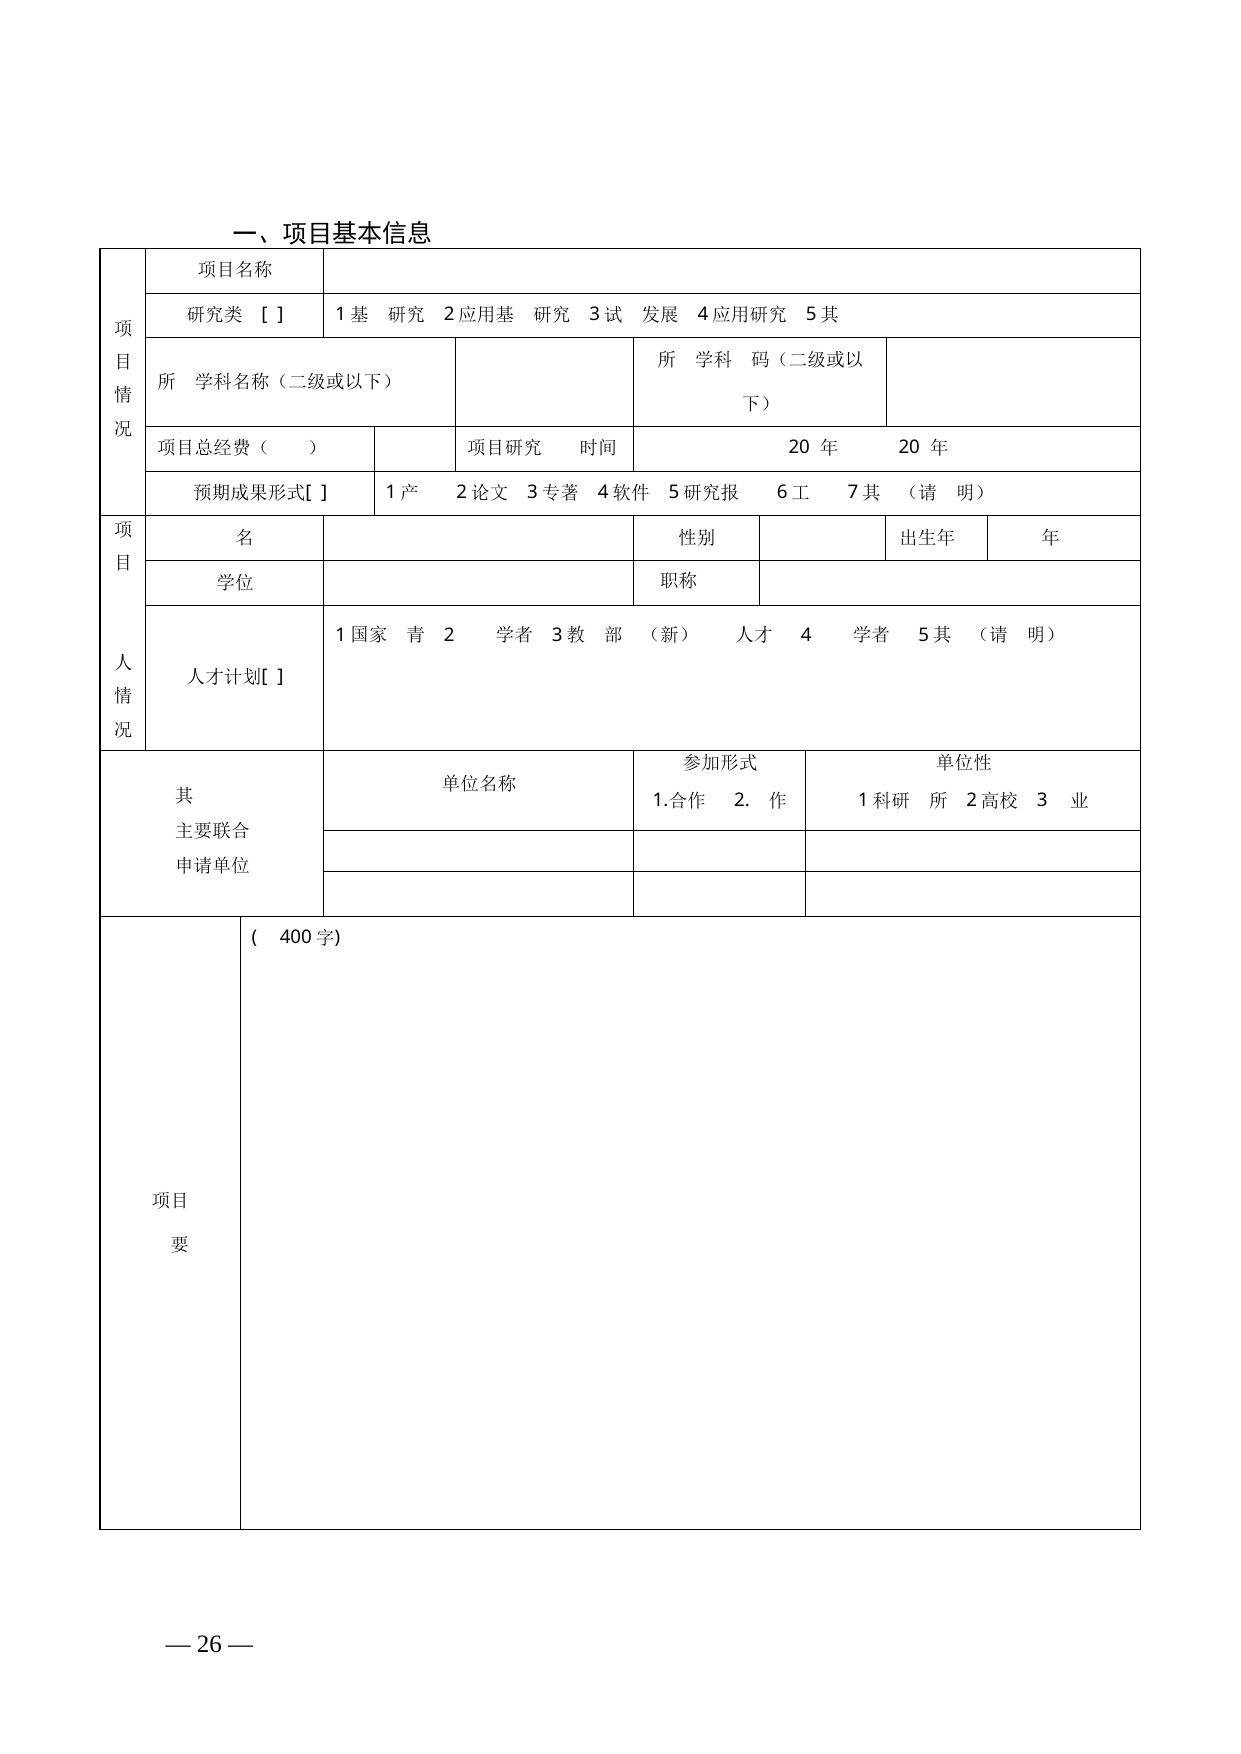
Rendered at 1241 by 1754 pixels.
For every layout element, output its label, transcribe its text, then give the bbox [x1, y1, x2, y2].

table_cell [760, 516, 885, 560]
table_cell [806, 872, 1140, 916]
table_cell 出生年月 [886, 516, 987, 560]
table_cell [324, 561, 633, 605]
table_cell [324, 516, 633, 560]
table_cell 研究类型[ ] [146, 294, 323, 337]
text 说明：涉及到个人、单位信息请用XXX隐掉 一、项目基本信息 [165, 215, 1075, 248]
table_cell 学位 [146, 561, 323, 605]
table_cell 其 他 主要联合 申请单位 [101, 751, 323, 916]
table_cell [634, 872, 805, 916]
table_cell 参加形式 1.合作 2.协作 [634, 751, 805, 829]
table_cell 项目负责人情况 [101, 516, 145, 750]
table_cell 性别 [634, 516, 759, 560]
table_cell 1国家杰青 2长江学者 3教育部跨（新）世纪人才 4楚天学者 5其他（请注明） [324, 606, 1140, 750]
table_cell 单位性质 1科研院所 2高校 3企业 [806, 751, 1140, 829]
table_cell 项目总经费（万元） [146, 427, 374, 471]
table_cell 项目研究起止时间 [456, 427, 633, 471]
table_cell 项目 摘要 [101, 917, 240, 1529]
table_header [324, 249, 1140, 292]
table_cell [456, 338, 633, 426]
table_cell (限400字) [241, 917, 1140, 1529]
table_cell [887, 338, 1140, 426]
table_cell [806, 831, 1140, 871]
table_cell 所属学科名称（二级或以下） [146, 338, 455, 426]
table_header 项目名称 [146, 249, 323, 292]
table_cell 1基础研究 2应用基础研究 3试验发展 4应用研究 5其他 [324, 294, 1140, 337]
table_cell [375, 427, 455, 471]
table_cell 预期成果形式[ ] [146, 472, 374, 515]
table_cell [760, 561, 1140, 605]
table_cell 姓名 [146, 516, 323, 560]
table_cell 年 月 [988, 516, 1140, 560]
table_cell 人才计划[ ] [146, 606, 323, 750]
table_cell 20 年 月至20 年 月 [634, 427, 1140, 471]
table_cell 单位名称 [324, 751, 633, 829]
table_cell [324, 831, 633, 871]
table_cell [634, 831, 805, 871]
table_cell 职称 [634, 561, 759, 605]
table_cell 1产品 2论文 3专著 4软件 5研究报告 6工艺 7其他（请注明） [375, 472, 1140, 515]
table_header 项目情况 [101, 249, 145, 515]
table_cell 所属学科代码（二级或以下） [634, 338, 886, 426]
table_cell [324, 872, 633, 916]
